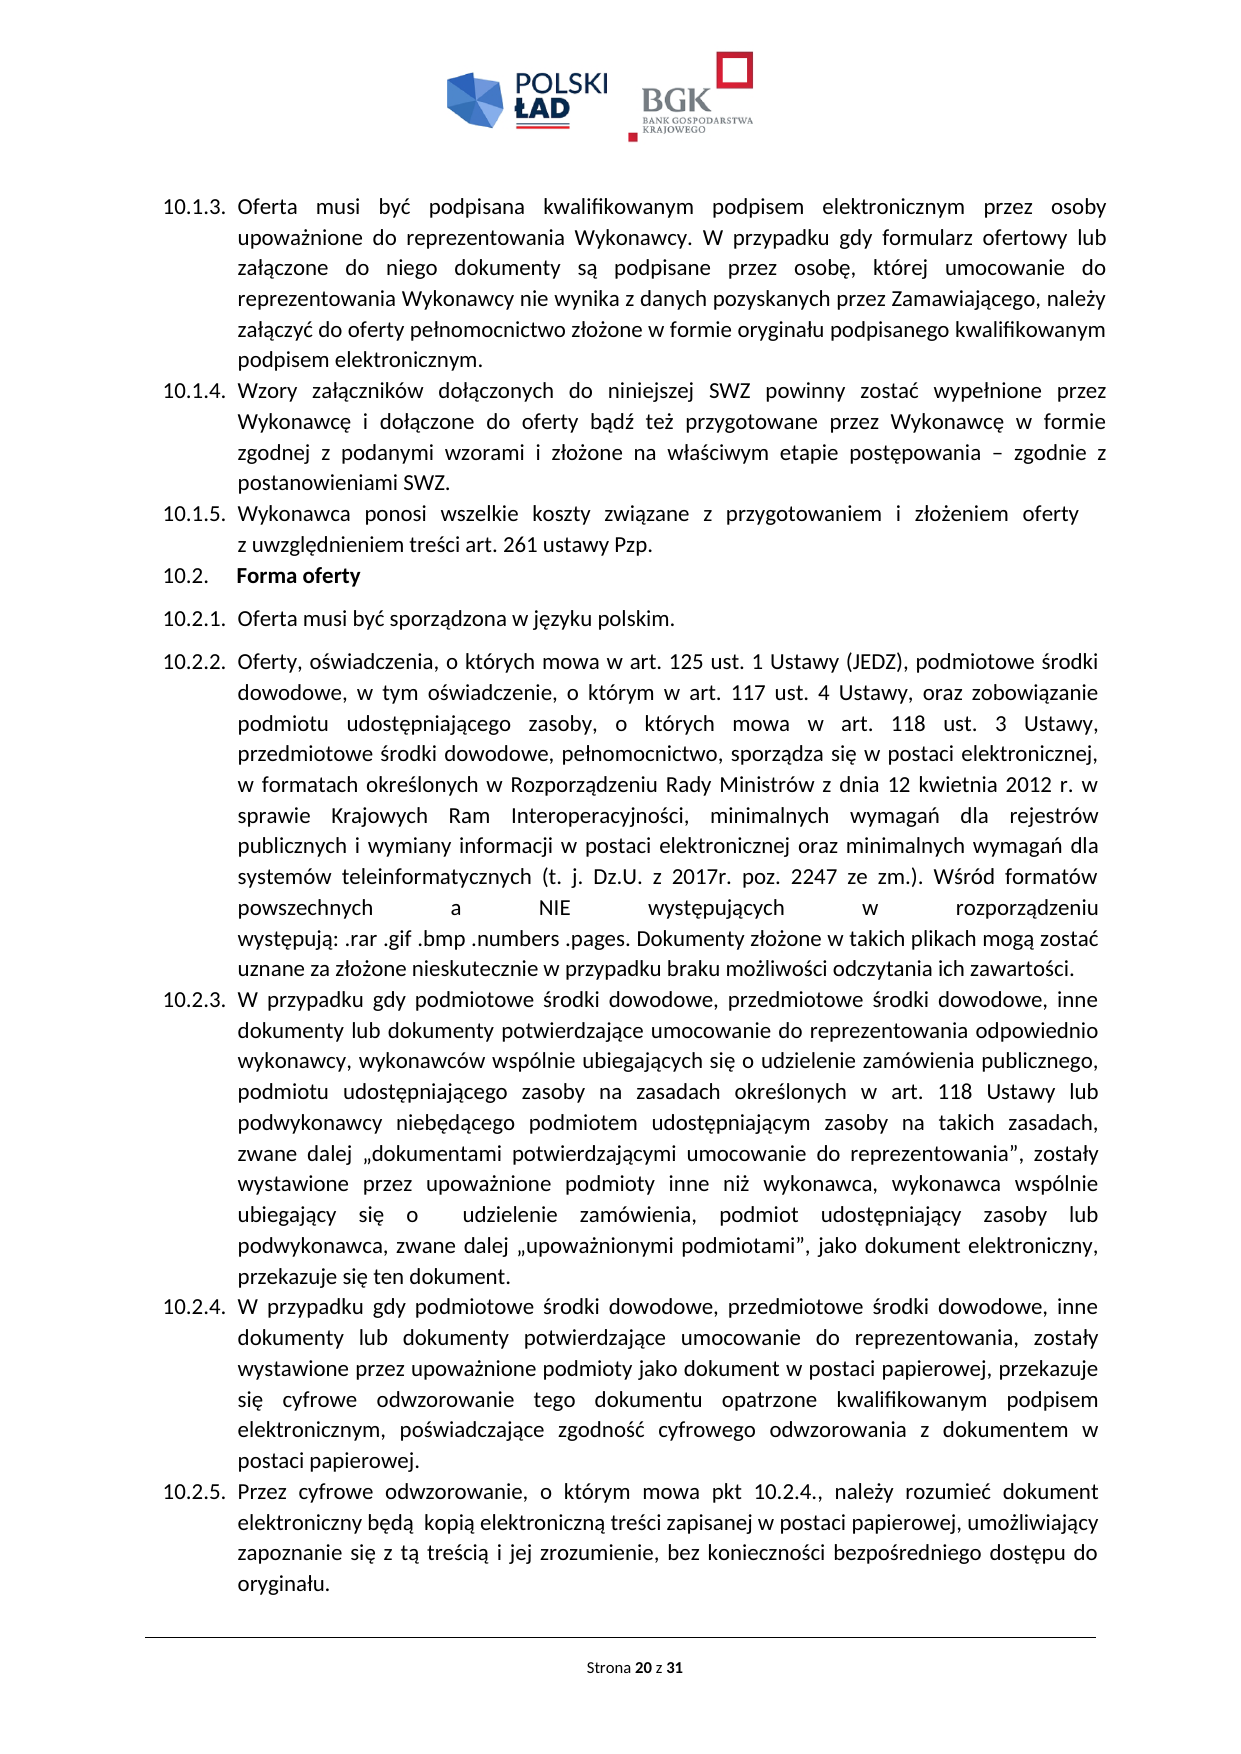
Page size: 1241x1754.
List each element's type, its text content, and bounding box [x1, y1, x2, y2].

list Oferta musi być podpisana kwalifikowanym podpisem elektronicznym przez osoby upoważnione do reprezentowania Wykonawcy. W przypadku gdy formularz ofertowy lub załączone do niego dokumenty są podpisane przez osobę, której umocowanie do reprezentowania Wykonawcy nie wynika z danych pozyskanych przez Zamawiającego, należy załączyć do oferty pełnomocnictwo złożone w formie oryginału podpisanego kwalifikowanym podpisem elektronicznym. [162, 192, 1108, 374]
list Forma oferty [162, 561, 1100, 589]
list Wykonawca ponosi wszelkie koszty związane z przygotowaniem i złożeniem oferty z uwzględnieniem treści art. 261 ustawy Pzp. [162, 499, 1108, 558]
list Wzory załączników dołączonych do niniejszej SWZ powinny zostać wypełnione przez Wykonawcę i dołączone do oferty bądź też przygotowane przez Wykonawcę w formie zgodnej z podanymi wzorami i złożone na właściwym etapie postępowania – zgodnie z postanowieniami SWZ. [162, 376, 1108, 497]
list Oferty, oświadczenia, o których mowa w art. 125 ust. 1 Ustawy (JEDZ), podmiotowe środki dowodowe, w tym oświadczenie, o którym w art. 117 ust. 4 Ustawy, oraz zobowiązanie podmiotu udostępniającego zasoby, o których mowa w art. 118 ust. 3 Ustawy, przedmiotowe środki dowodowe, pełnomocnictwo, sporządza się w postaci elektronicznej, w formatach określonych w Rozporządzeniu Rady Ministrów z dnia 12 kwietnia 2012 r. w sprawie Krajowych Ram Interoperacyjności, minimalnych wymagań dla rejestrów publicznych i wymiany informacji w postaci elektronicznej oraz minimalnych wymagań dla systemów teleinformatycznych (t. j. Dz.U. z 2017r. poz. 2247 ze zm.). Wśród formatów powszechnych a NIE występujących w rozporządzeniu występują: .rar .gif .bmp .numbers .pages. Dokumenty złożone w takich plikach mogą zostać uznane za złożone nieskutecznie w przypadku braku możliwości odczytania ich zawartości. [162, 647, 1100, 982]
picture [431, 43, 763, 147]
list Przez cyfrowe odwzorowanie, o którym mowa pkt 10.2.4., należy rozumieć dokument elektroniczny będą kopią elektroniczną treści zapisanej w postaci papierowej, umożliwiający zapoznanie się z tą treścią i jej zrozumienie, bez konieczności bezpośredniego dostępu do oryginału. [162, 1477, 1100, 1597]
list Oferta musi być sporządzona w języku polskim. [162, 604, 1100, 632]
list W przypadku gdy podmiotowe środki dowodowe, przedmiotowe środki dowodowe, inne dokumenty lub dokumenty potwierdzające umocowanie do reprezentowania, zostały wystawione przez upoważnione podmioty jako dokument w postaci papierowej, przekazuje się cyfrowe odwzorowanie tego dokumentu opatrzone kwalifikowanym podpisem elektronicznym, poświadczające zgodność cyfrowego odwzorowania z dokumentem w postaci papierowej. [162, 1292, 1100, 1474]
list W przypadku gdy podmiotowe środki dowodowe, przedmiotowe środki dowodowe, inne dokumenty lub dokumenty potwierdzające umocowanie do reprezentowania odpowiednio wykonawcy, wykonawców wspólnie ubiegających się o udzielenie zamówienia publicznego, podmiotu udostępniającego zasoby na zasadach określonych w art. 118 Ustawy lub podwykonawcy niebędącego podmiotem udostępniającym zasoby na takich zasadach, zwane dalej „dokumentami potwierdzającymi umocowanie do reprezentowania”, zostały wystawione przez upoważnione podmioty inne niż wykonawca, wykonawca wspólnie ubiegający się o udzielenie zamówienia, podmiot udostępniający zasoby lub podwykonawca, zwane dalej „upoważnionymi podmiotami”, jako dokument elektroniczny, przekazuje się ten dokument. [162, 985, 1100, 1290]
